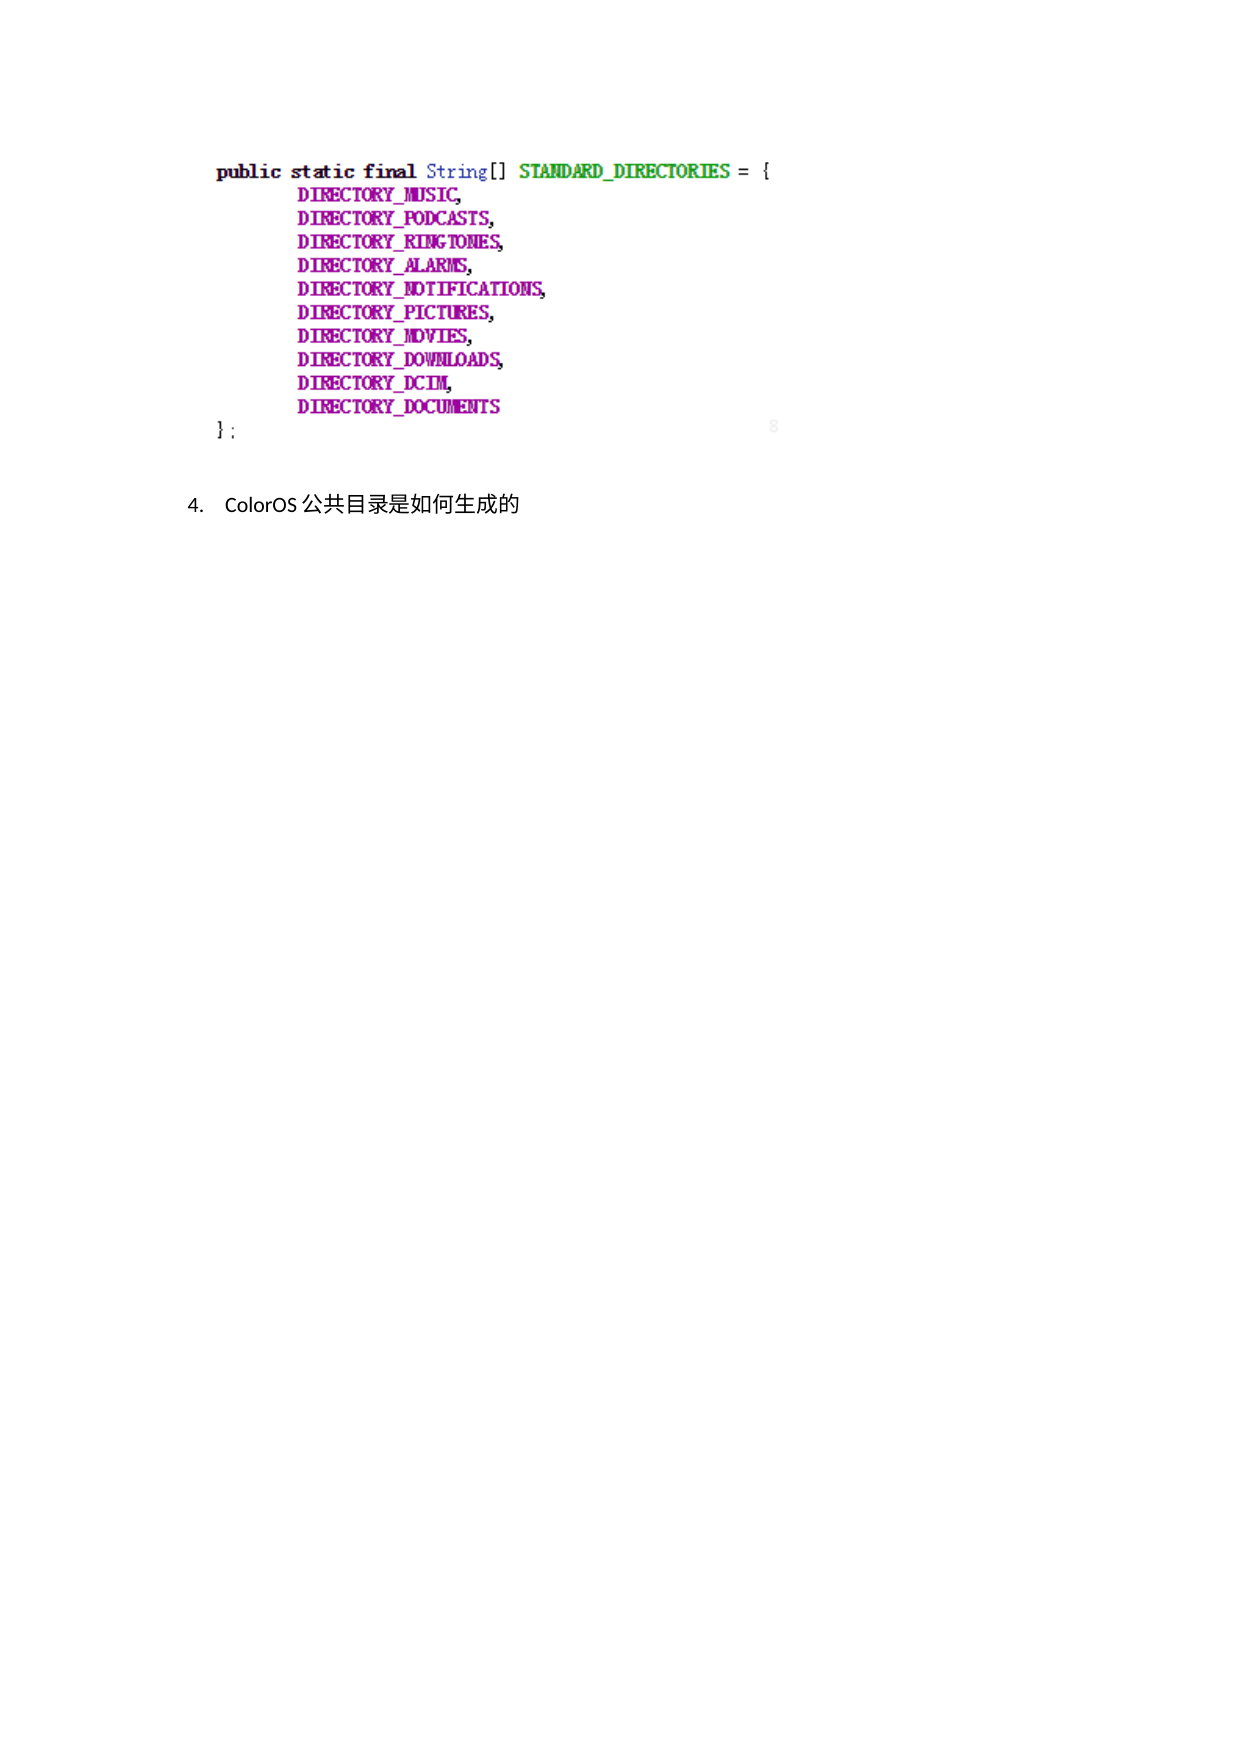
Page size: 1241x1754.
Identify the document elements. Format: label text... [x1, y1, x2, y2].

list ColorOS公共目录是如何生成的 [187, 487, 1053, 519]
picture [187, 162, 922, 445]
